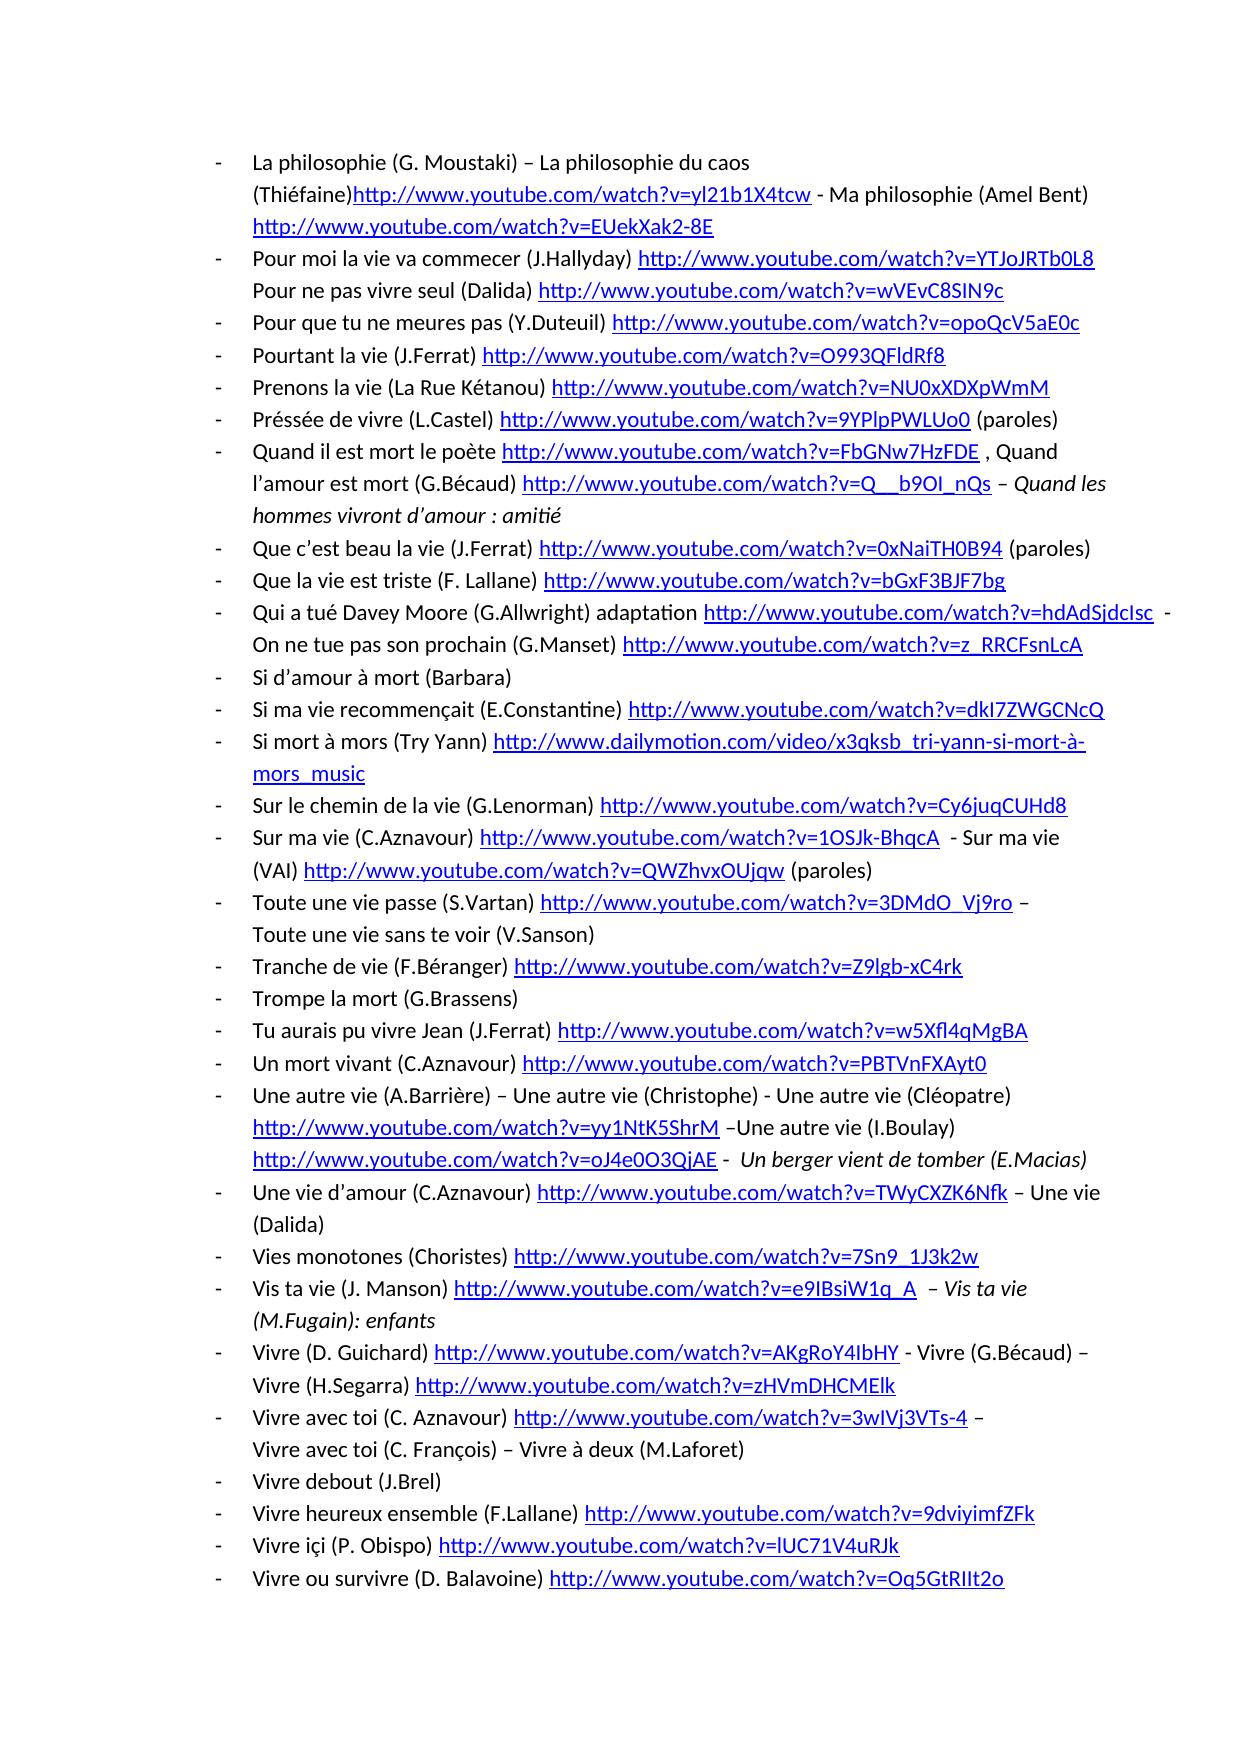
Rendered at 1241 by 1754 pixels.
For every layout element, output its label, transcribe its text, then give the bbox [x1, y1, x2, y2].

list Si ma vie recommençait (E.Constantine) http://www.youtube.com/watch?v=dkI7ZWGCNcQ [215, 695, 1211, 723]
list Vis ta vie (J. Manson) http://www.youtube.com/watch?v=e9IBsiW1q_A – Vis ta vie (M.Fugain): enfants [215, 1274, 1107, 1334]
list La philosophie (G. Moustaki) – La philosophie du caos (Thiéfaine)http://www.youtube.com/watch?v=yl21b1X4tcw - Ma philosophie (Amel Bent) http://www.youtube.com/watch?v=EUekXak2-8E [215, 148, 1107, 240]
list Tu aurais pu vivre Jean (J.Ferrat) http://www.youtube.com/watch?v=w5Xfl4qMgBA [215, 1017, 1107, 1045]
list Si mort à mors (Try Yann) http://www.dailymotion.com/video/x3qksb_tri-yann-si-mort-à-mors_music [215, 727, 1107, 787]
list Que la vie est triste (F. Lallane) http://www.youtube.com/watch?v=bGxF3BJF7bg [215, 566, 1107, 594]
list Qui a tué Davey Moore (G.Allwright) adaptation http://www.youtube.com/watch?v=hdAdSjdcIsc - On ne tue pas son prochain (G.Manset) http://www.youtube.com/watch?v=z_RRCFsnLcA [215, 598, 1226, 658]
list Une vie d’amour (C.Aznavour) http://www.youtube.com/watch?v=TWyCXZK6Nfk – Une vie (Dalida) [215, 1178, 1107, 1238]
list Tranche de vie (F.Béranger) http://www.youtube.com/watch?v=Z9lgb-xC4rk [215, 952, 1107, 980]
list Un mort vivant (C.Aznavour) http://www.youtube.com/watch?v=PBTVnFXAyt0 [215, 1049, 1107, 1077]
list Prenons la vie (La Rue Kétanou) http://www.youtube.com/watch?v=NU0xXDXpWmM [215, 373, 1196, 401]
list Pourtant la vie (J.Ferrat) http://www.youtube.com/watch?v=O993QFldRf8 [215, 341, 1196, 369]
list Pour que tu ne meures pas (Y.Duteuil) http://www.youtube.com/watch?v=opoQcV5aE0c [215, 308, 1196, 337]
list Pour moi la vie va commecer (J.Hallyday) http://www.youtube.com/watch?v=YTJoJRTb0L8 [215, 244, 1196, 272]
list Vivre (D. Guichard) http://www.youtube.com/watch?v=AKgRoY4IbHY - Vivre (G.Bécaud) – Vivre (H.Segarra) http://www.youtube.com/watch?v=zHVmDHCMElk [215, 1338, 1152, 1399]
list Que c’est beau la vie (J.Ferrat) http://www.youtube.com/watch?v=0xNaiTH0B94 (paroles) [215, 534, 1107, 562]
list Vivre heureux ensemble (F.Lallane) http://www.youtube.com/watch?v=9dviyimfZFk [215, 1499, 1107, 1527]
list Vivre debout (J.Brel) [215, 1467, 1107, 1495]
list Sur le chemin de la vie (G.Lenorman) http://www.youtube.com/watch?v=Cy6juqCUHd8 [215, 791, 1196, 819]
list Vies monotones (Choristes) http://www.youtube.com/watch?v=7Sn9_1J3k2w [215, 1242, 1107, 1270]
list Vivre içi (P. Obispo) http://www.youtube.com/watch?v=lUC71V4uRJk [215, 1532, 1107, 1560]
list Vivre ou survivre (D. Balavoine) http://www.youtube.com/watch?v=Oq5GtRIIt2o [215, 1564, 1107, 1592]
list Pour ne pas vivre seul (Dalida) http://www.youtube.com/watch?v=wVEvC8SIN9c [252, 276, 1107, 304]
list Préssée de vivre (L.Castel) http://www.youtube.com/watch?v=9YPlpPWLUo0 (paroles) [215, 405, 1196, 433]
list Trompe la mort (G.Brassens) [215, 984, 1107, 1012]
list Toute une vie passe (S.Vartan) http://www.youtube.com/watch?v=3DMdO_Vj9ro – Toute une vie sans te voir (V.Sanson) [215, 888, 1107, 948]
list Si d’amour à mort (Barbara) [215, 663, 1107, 691]
list Quand il est mort le poète http://www.youtube.com/watch?v=FbGNw7HzFDE , Quand l’amour est mort (G.Bécaud) http://www.youtube.com/watch?v=Q__b9OI_nQs – Quand les hommes vivront d’amour : amitié [215, 437, 1107, 530]
list Sur ma vie (C.Aznavour) http://www.youtube.com/watch?v=1OSJk-BhqcA - Sur ma vie (VAI) http://www.youtube.com/watch?v=QWZhvxOUjqw (paroles) [215, 823, 1107, 884]
list Vivre avec toi (C. Aznavour) http://www.youtube.com/watch?v=3wIVj3VTs-4 – Vivre avec toi (C. François) – Vivre à deux (M.Laforet) [215, 1403, 1107, 1463]
list Une autre vie (A.Barrière) – Une autre vie (Christophe) - Une autre vie (Cléopatre) http://www.youtube.com/watch?v=yy1NtK5ShrM –Une autre vie (I.Boulay) http://www.youtube.com/watch?v=oJ4e0O3QjAE - Un berger vient de tomber (E.Macias) [215, 1081, 1107, 1173]
